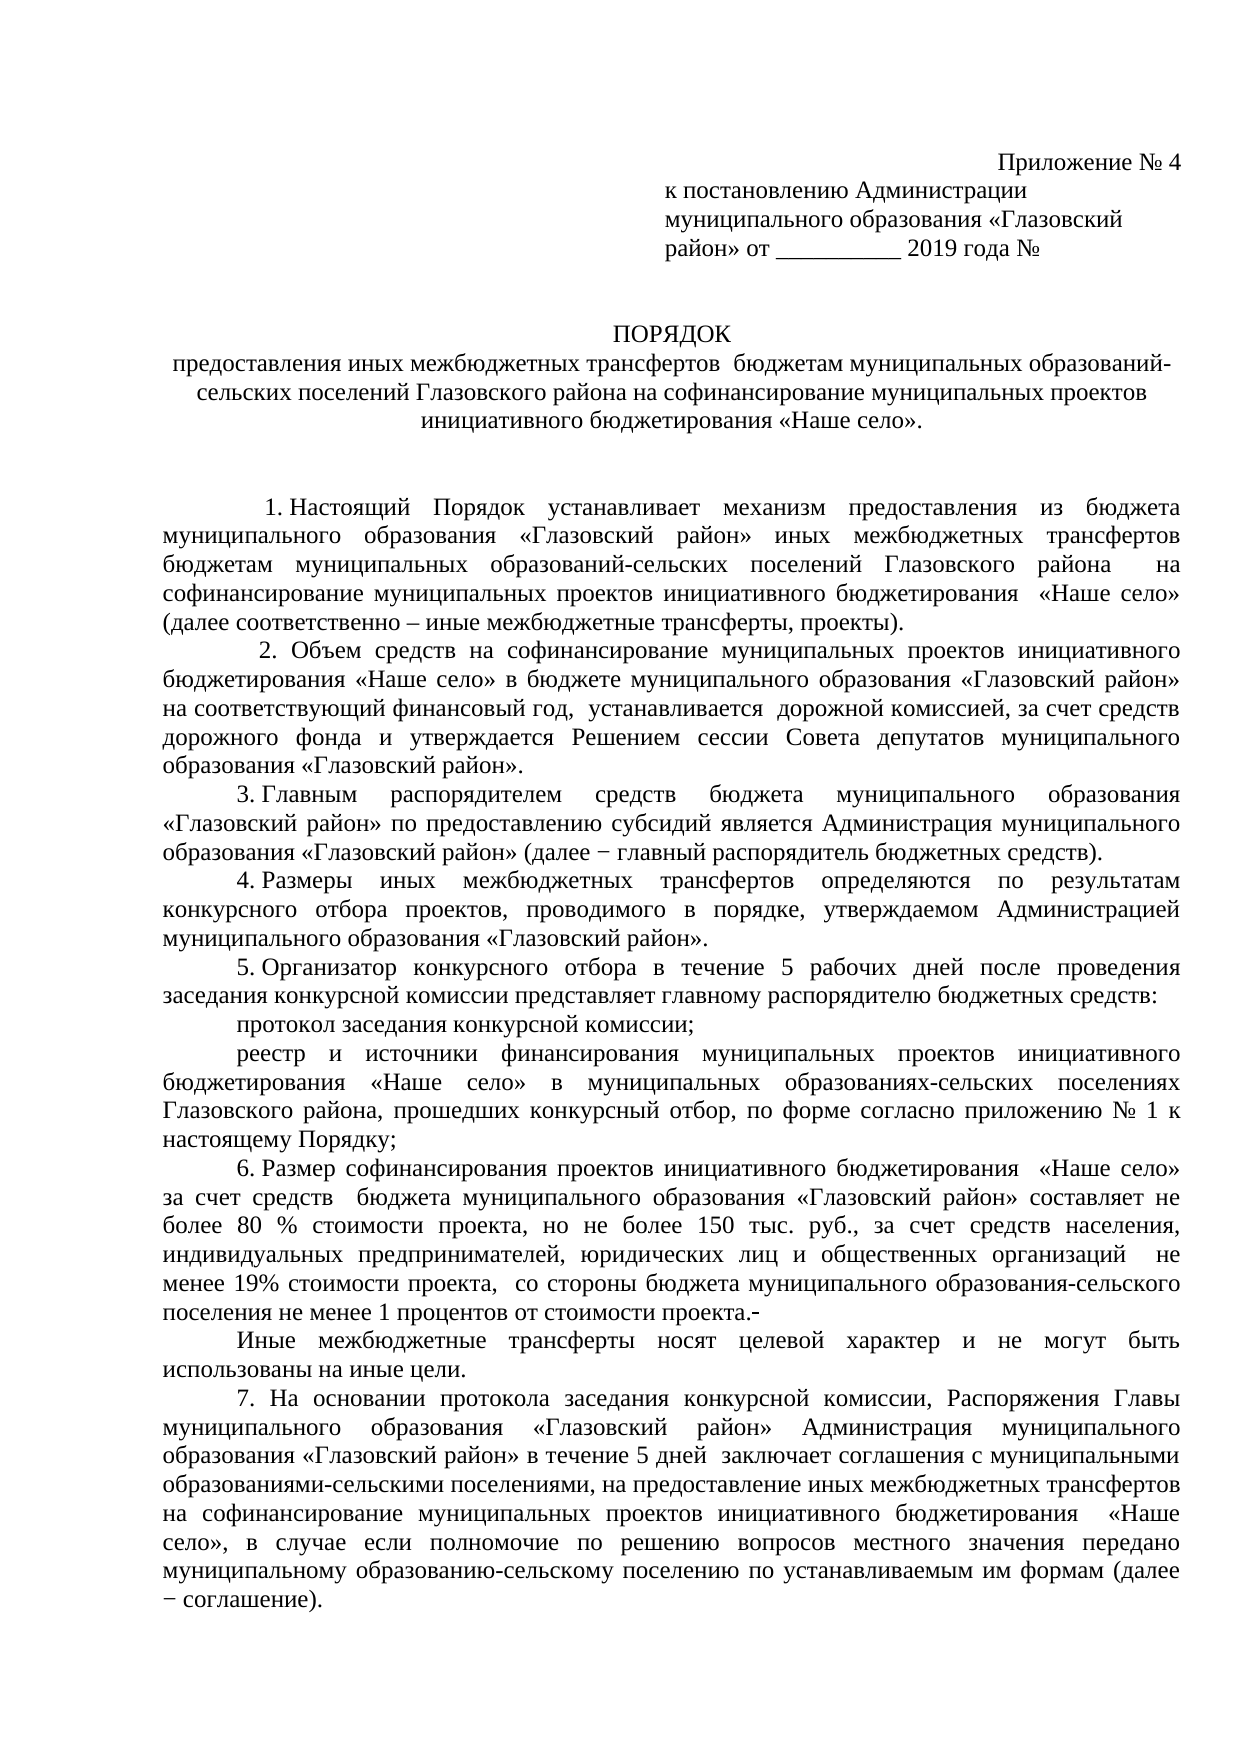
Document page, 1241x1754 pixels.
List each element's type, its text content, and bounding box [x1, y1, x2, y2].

text к постановлению Администрации муниципального образования «Глазовский район» от __________ 2019 года № [664, 176, 1181, 262]
text 6. Размер софинансирования проектов инициативного бюджетирования «Наше село» за счет средств бюджета муниципального образования «Глазовский район» составляет не более 80 % стоимости проекта, но не более 150 тыс. руб., за счет средств населения, индивидуальных предпринимателей, юридических лиц и общественных организаций не менее 19% стоимости проекта, со стороны бюджета муниципального образования-сельского поселения не менее 1 процентов от стоимости проекта. [162, 1153, 1181, 1326]
title ПОРЯДОК [162, 319, 1181, 348]
text Иные межбюджетные трансферты носят целевой характер и не могут быть использованы на иные цели. [162, 1326, 1181, 1383]
title предоставления иных межбюджетных трансфертов бюджетам муниципальных образований-сельских поселений Глазовского района на софинансирование муниципальных проектов инициативного бюджетирования «Наше село». [162, 348, 1181, 434]
text 1. Настоящий Порядок устанавливает механизм предоставления из бюджета муниципального образования «Глазовский район» иных межбюджетных трансфертов бюджетам муниципальных образований-сельских поселений Глазовского района на софинансирование муниципальных проектов инициативного бюджетирования «Наше село» (далее соответственно – иные межбюджетные трансферты, проекты). [162, 492, 1181, 636]
text 5. Организатор конкурсного отбора в течение 5 рабочих дней после проведения заседания конкурсной комиссии представляет главному распорядителю бюджетных средств: [162, 952, 1181, 1009]
text реестр и источники финансирования муниципальных проектов инициативного бюджетирования «Наше село» в муниципальных образованиях-сельских поселениях Глазовского района, прошедших конкурсный отбор, по форме согласно приложению № 1 к настоящему Порядку; [162, 1038, 1181, 1153]
text Приложение № 4 [694, 147, 1181, 176]
text 7. На основании протокола заседания конкурсной комиссии, Распоряжения Главы муниципального образования «Глазовский район» Администрация муниципального образования «Глазовский район» в течение 5 дней заключает соглашения с муниципальными образованиями-сельскими поселениями, на предоставление иных межбюджетных трансфертов на софинансирование муниципальных проектов инициативного бюджетирования «Наше село», в случае если полномочие по решению вопросов местного значения передано муниципальному образованию-сельскому поселению по устанавливаемым им формам (далее − соглашение). [162, 1383, 1181, 1613]
text 3. Главным распорядителем средств бюджета муниципального образования «Глазовский район» по предоставлению субсидий является Администрация муниципального образования «Глазовский район» (далее − главный распорядитель бюджетных средств). [162, 779, 1181, 866]
text 4. Размеры иных межбюджетных трансфертов определяются по результатам конкурсного отбора проектов, проводимого в порядке, утверждаемом Администрацией муниципального образования «Глазовский район». [162, 866, 1181, 952]
text 2. Объем средств на софинансирование муниципальных проектов инициативного бюджетирования «Наше село» в бюджете муниципального образования «Глазовский район» на соответствующий финансовый год, устанавливается дорожной комиссией, за счет средств дорожного фонда и утверждается Решением сессии Совета депутатов муниципального образования «Глазовский район». [162, 636, 1181, 779]
text протокол заседания конкурсной комиссии; [162, 1009, 1181, 1038]
